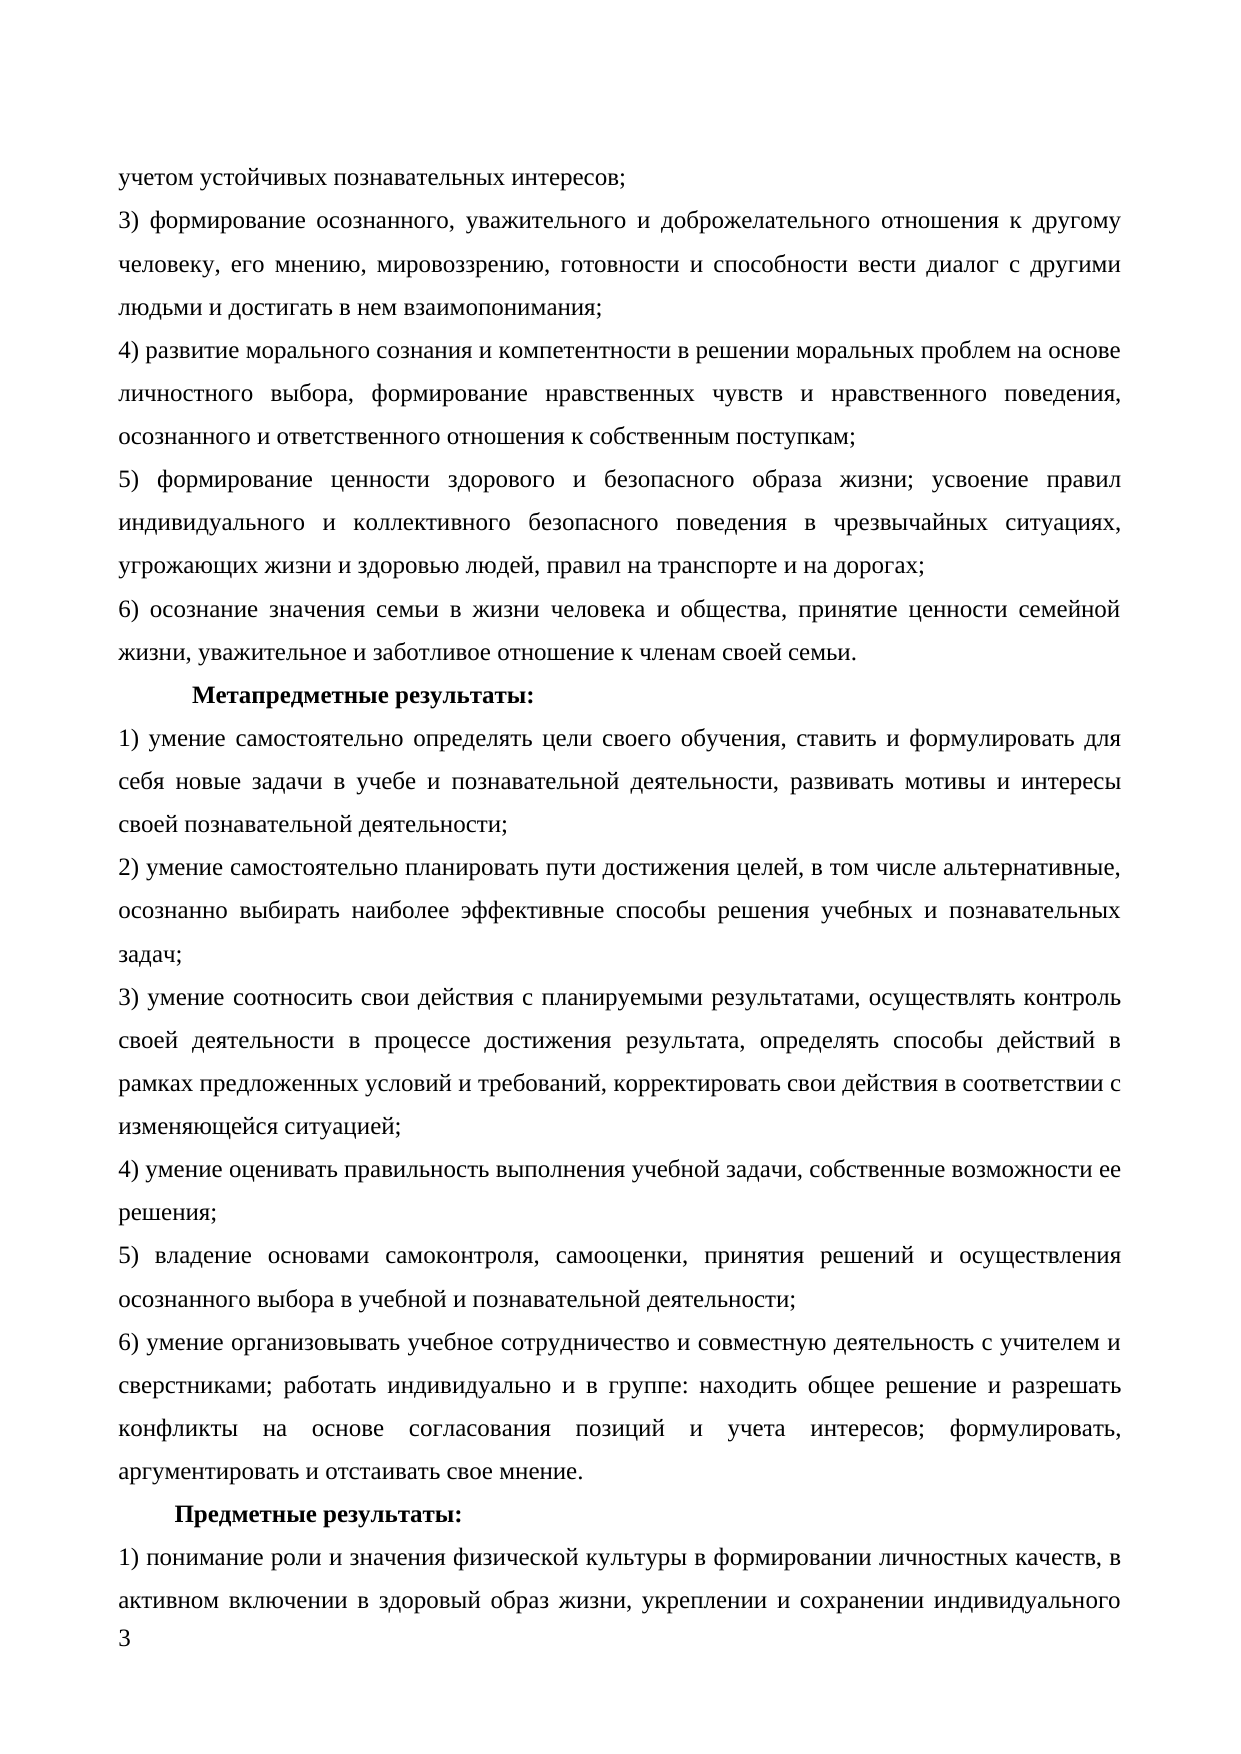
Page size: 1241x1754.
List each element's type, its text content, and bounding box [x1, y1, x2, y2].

text 3) формирование осознанного, уважительного и доброжелательного отношения к другому человеку, его мнению, мировоззрению, готовности и способности вести диалог с другими людьми и достигать в нем взаимопонимания; [118, 206, 1122, 321]
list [118, 1542, 1122, 1614]
text Метапредметные результаты: [118, 680, 1122, 709]
text 6) осознание значения семьи в жизни человека и общества, принятие ценности семейной жизни, уважительное и заботливое отношение к членам своей семьи. [118, 594, 1122, 666]
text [118, 162, 1122, 191]
text 6) умение организовывать учебное сотрудничество и совместную деятельность с учителем и сверстниками; работать индивидуально и в группе: находить общее решение и разрешать конфликты на основе согласования позиций и учета интересов; формулировать, аргументировать и отстаивать свое мнение. [118, 1327, 1122, 1485]
text 5) формирование ценности здорового и безопасного образа жизни; усвоение правил индивидуального и коллективного безопасного поведения в чрезвычайных ситуациях, угрожающих жизни и здоровью людей, правил на транспорте и на дорогах; [118, 464, 1122, 579]
text 4) развитие морального сознания и компетентности в решении моральных проблем на основе личностного выбора, формирование нравственных чувств и нравственного поведения, осознанного и ответственного отношения к собственным поступкам; [118, 335, 1122, 450]
text 5) владение основами самоконтроля, самооценки, принятия решений и осуществления осознанного выбора в учебной и познавательной деятельности; [118, 1241, 1122, 1312]
text 4) умение оценивать правильность выполнения учебной задачи, собственные возможности ее решения; [118, 1154, 1122, 1226]
text 3) умение соотносить свои действия с планируемыми результатами, осуществлять контроль своей деятельности в процессе достижения результата, определять способы действий в рамках предложенных условий и требований, корректировать свои действия в соответствии с изменяющейся ситуацией; [118, 982, 1122, 1140]
text 1) умение самостоятельно определять цели своего обучения, ставить и формулировать для себя новые задачи в учебе и познавательной деятельности, развивать мотивы и интересы своей познавательной деятельности; [118, 723, 1122, 838]
text 2) умение самостоятельно планировать пути достижения целей, в том числе альтернативные, осознанно выбирать наиболее эффективные способы решения учебных и познавательных задач; [118, 852, 1122, 967]
text Предметные результаты: [118, 1499, 1122, 1528]
